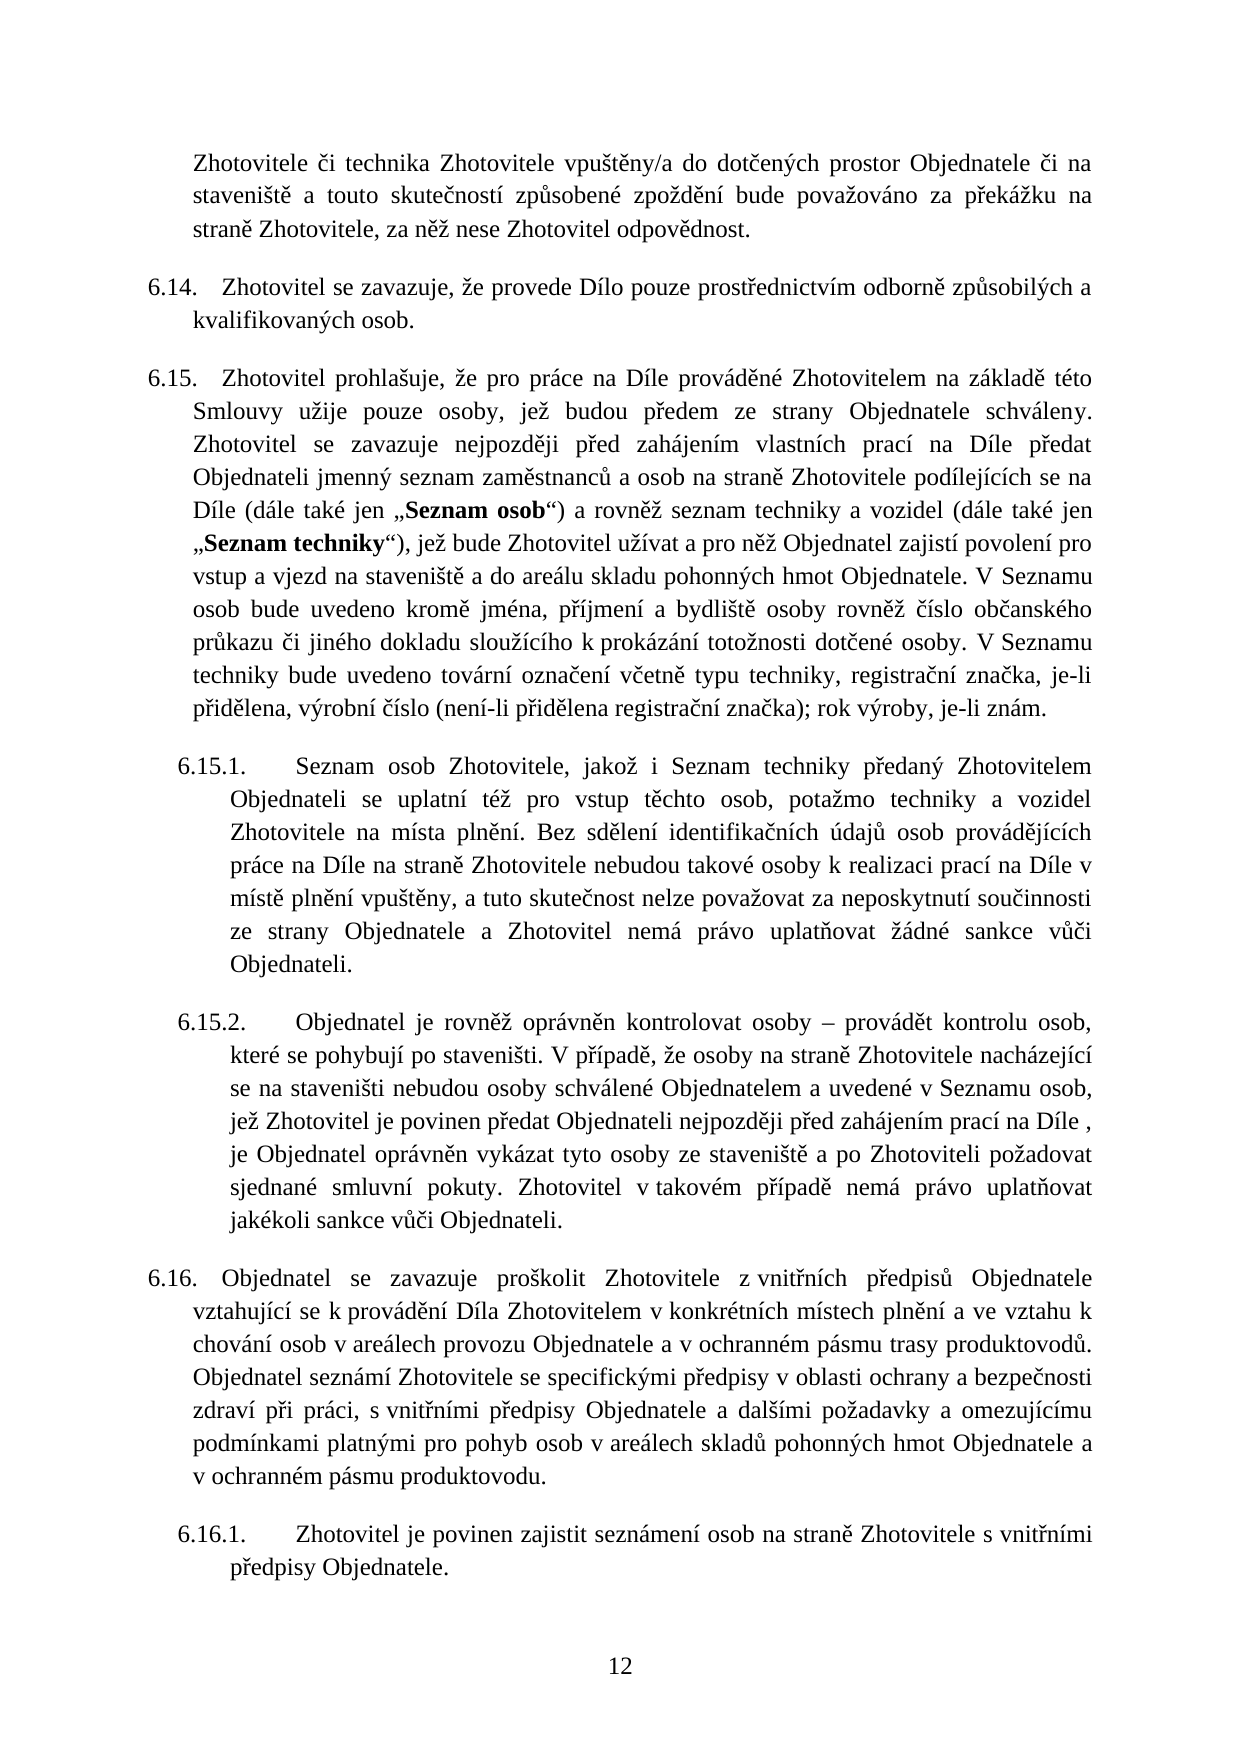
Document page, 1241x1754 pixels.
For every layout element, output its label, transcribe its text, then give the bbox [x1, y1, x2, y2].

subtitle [148, 148, 1093, 242]
subtitle Zhotovitel je povinen zajistit seznámení osob na straně Zhotovitele s vnitřními předpisy Objednatele. [177, 1519, 1093, 1581]
subtitle Objednatel se zavazuje proškolit Zhotovitele z vnitřních předpisů Objednatele vztahující se k provádění Díla Zhotovitelem v konkrétních místech plnění a ve vztahu k chování osob v areálech provozu Objednatele a v ochranném pásmu trasy produktovodů. Objednatel seznámí Zhotovitele se specifickými předpisy v oblasti ochrany a bezpečnosti zdraví při práci, s vnitřními předpisy Objednatele a dalšími požadavky a omezujícímu podmínkami platnými pro pohyb osob v areálech skladů pohonných hmot Objednatele a v ochranném pásmu produktovodu. [148, 1263, 1093, 1490]
subtitle Seznam osob Zhotovitele, jakož i Seznam techniky předaný Zhotovitelem Objednateli se uplatní též pro vstup těchto osob, potažmo techniky a vozidel Zhotovitele na místa plnění. Bez sdělení identifikačních údajů osob provádějících práce na Díle na straně Zhotovitele nebudou takové osoby k realizaci prací na Díle v místě plnění vpuštěny, a tuto skutečnost nelze považovat za neposkytnutí součinnosti ze strany Objednatele a Zhotovitel nemá právo uplatňovat žádné sankce vůči Objednateli. [177, 751, 1093, 978]
subtitle Zhotovitel se zavazuje, že provede Dílo pouze prostřednictvím odborně způsobilých a kvalifikovaných osob. [148, 272, 1093, 333]
subtitle Objednatel je rovněž oprávněn kontrolovat osoby – provádět kontrolu osob, které se pohybují po staveništi. V případě, že osoby na straně Zhotovitele nacházející se na staveništi nebudou osoby schválené Objednatelem a uvedené v Seznamu osob, jež Zhotovitel je povinen předat Objednateli nejpozději před zahájením prací na Díle , je Objednatel oprávněn vykázat tyto osoby ze staveniště a po Zhotoviteli požadovat sjednané smluvní pokuty. Zhotovitel v takovém případě nemá právo uplatňovat jakékoli sankce vůči Objednateli. [177, 1007, 1093, 1234]
subtitle Zhotovitel prohlašuje, že pro práce na Díle prováděné Zhotovitelem na základě této Smlouvy užije pouze osoby, jež budou předem ze strany Objednatele schváleny. Zhotovitel se zavazuje nejpozději před zahájením vlastních prací na Díle předat Objednateli jmenný seznam zaměstnanců a osob na straně Zhotovitele podílejících se na Díle (dále také jen „Seznam osob“) a rovněž seznam techniky a vozidel (dále také jen „Seznam techniky“), jež bude Zhotovitel užívat a pro něž Objednatel zajistí povolení pro vstup a vjezd na staveniště a do areálu skladu pohonných hmot Objednatele. V Seznamu osob bude uvedeno kromě jména, příjmení a bydliště osoby rovněž číslo občanského průkazu či jiného dokladu sloužícího k prokázání totožnosti dotčené osoby. V Seznamu techniky bude uvedeno tovární označení včetně typu techniky, registrační značka, je-li přidělena, výrobní číslo (není-li přidělena registrační značka); rok výroby, je-li znám. [148, 363, 1093, 722]
